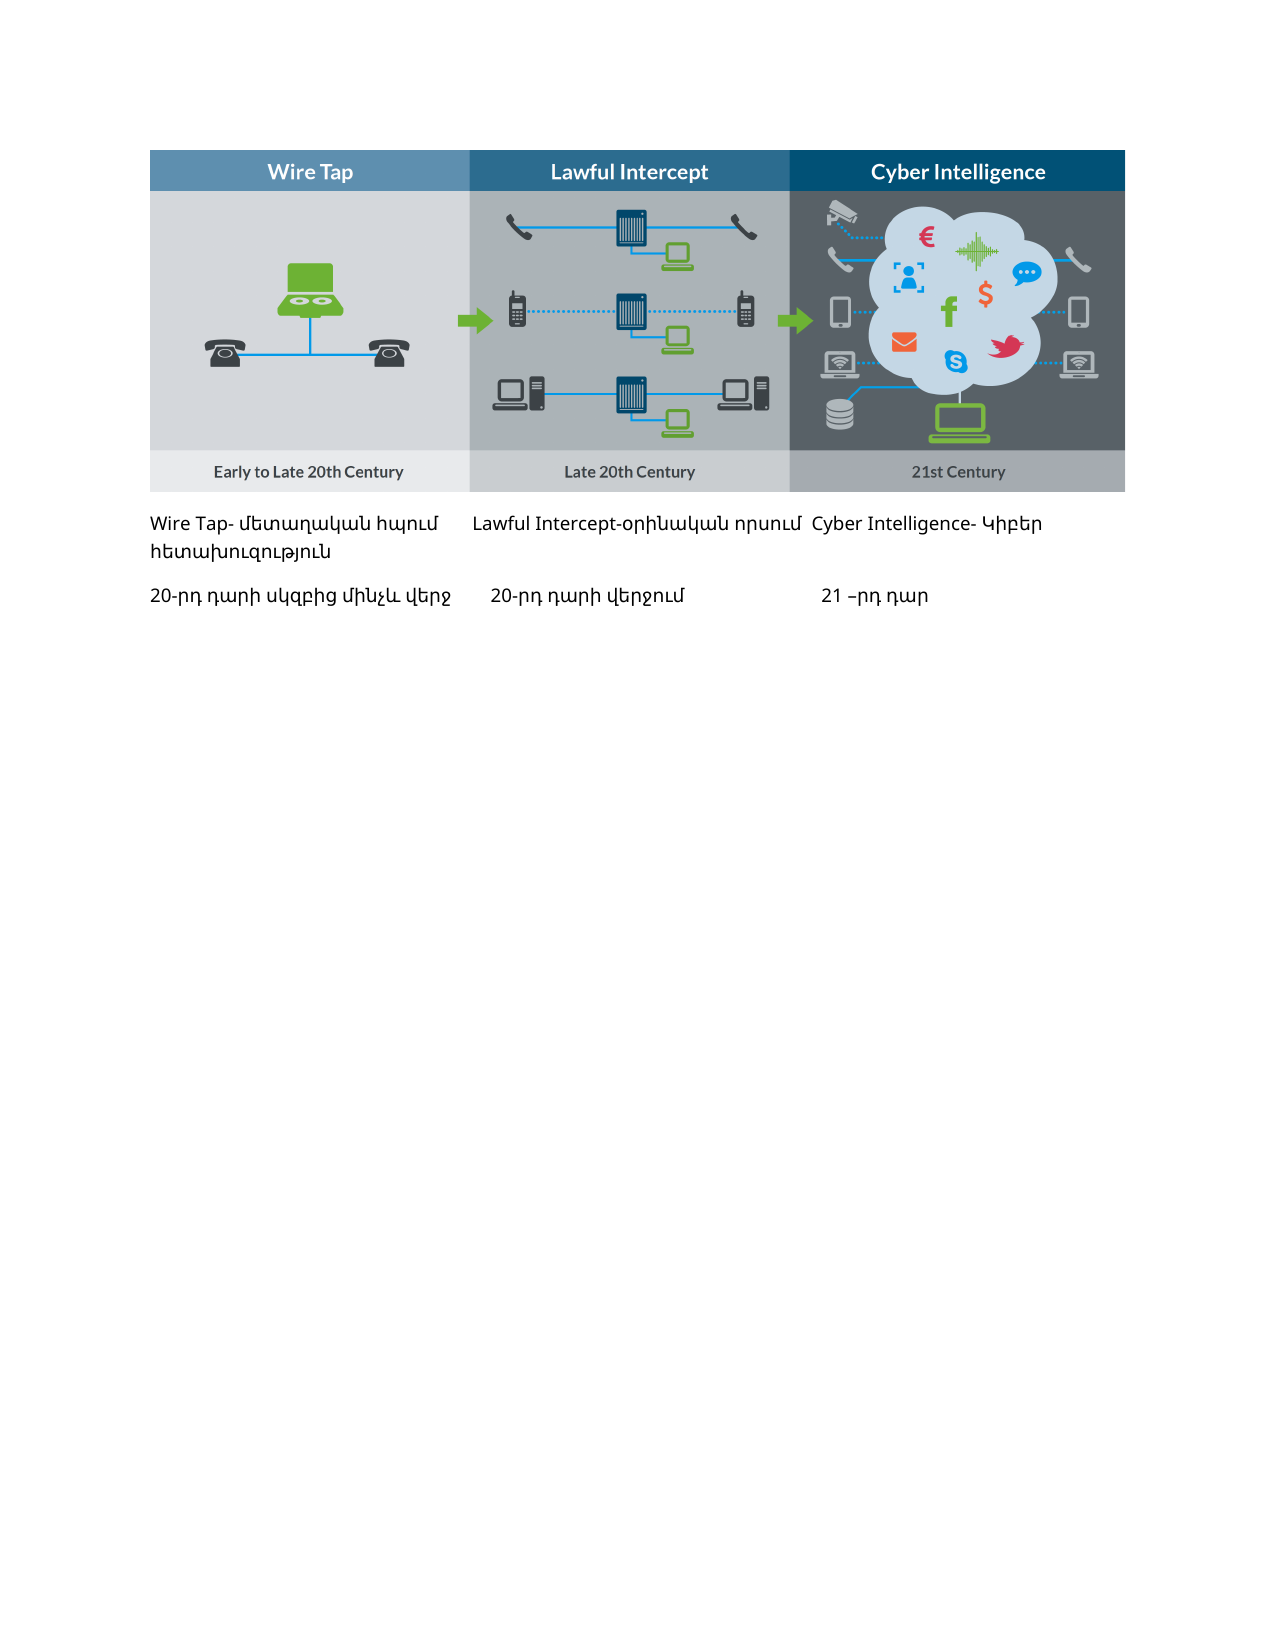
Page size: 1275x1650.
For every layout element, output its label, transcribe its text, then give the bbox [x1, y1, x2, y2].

picture [899, 164, 908, 179]
picture [947, 169, 951, 179]
picture [923, 169, 929, 179]
picture [954, 166, 960, 179]
picture [150, 150, 1125, 492]
text 20-րդ դարի սկզբից մինչև վերջ 20-րդ դարի վերջում 21 –րդ դար [150, 582, 1125, 608]
picture [1019, 169, 1023, 179]
picture [1026, 170, 1031, 179]
picture [872, 164, 883, 179]
text Wire Tap- մետաղական հպում Lawful Intercept-օրինական որսում Cyber Intelligence- Կիբեր հետախուզություն [150, 510, 1125, 563]
picture [887, 169, 893, 182]
